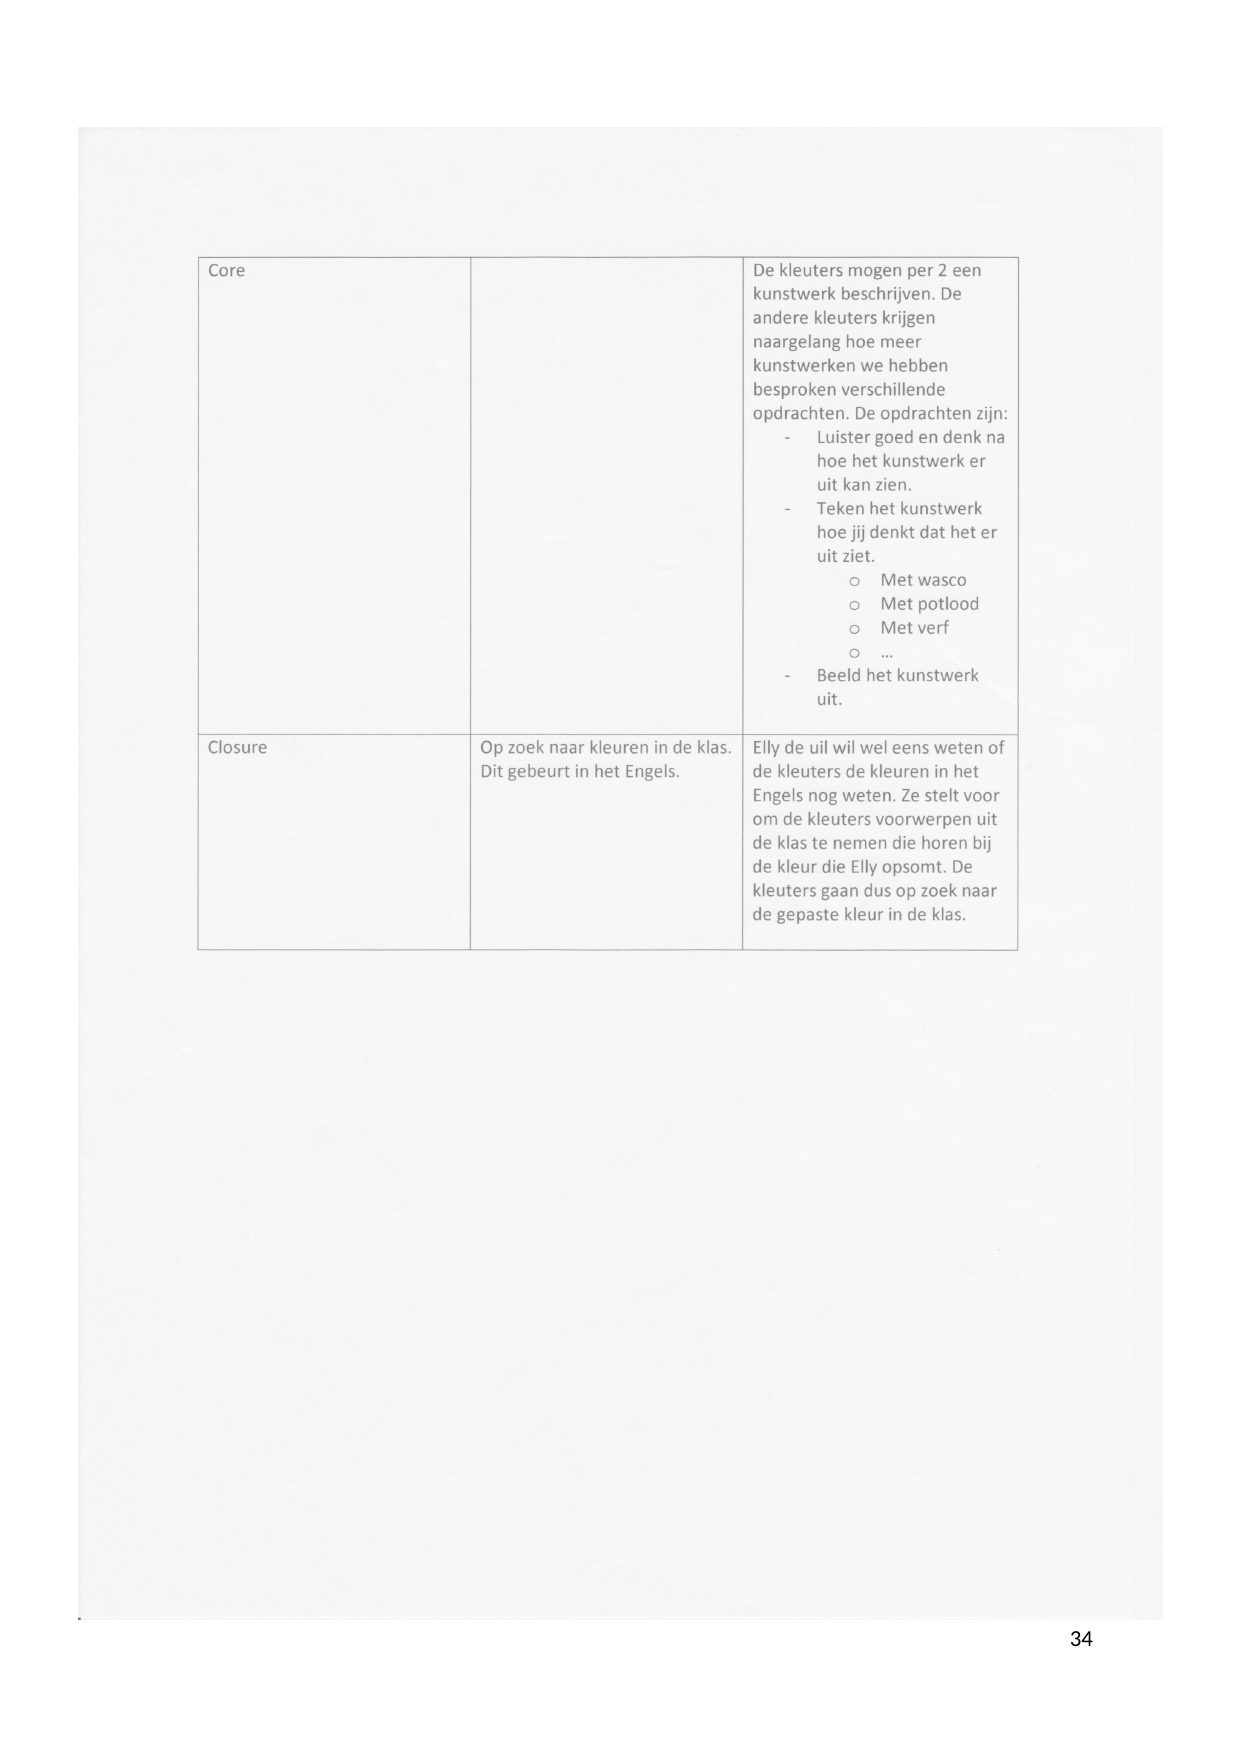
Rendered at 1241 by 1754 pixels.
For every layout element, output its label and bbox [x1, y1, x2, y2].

picture [78, 127, 1164, 1620]
